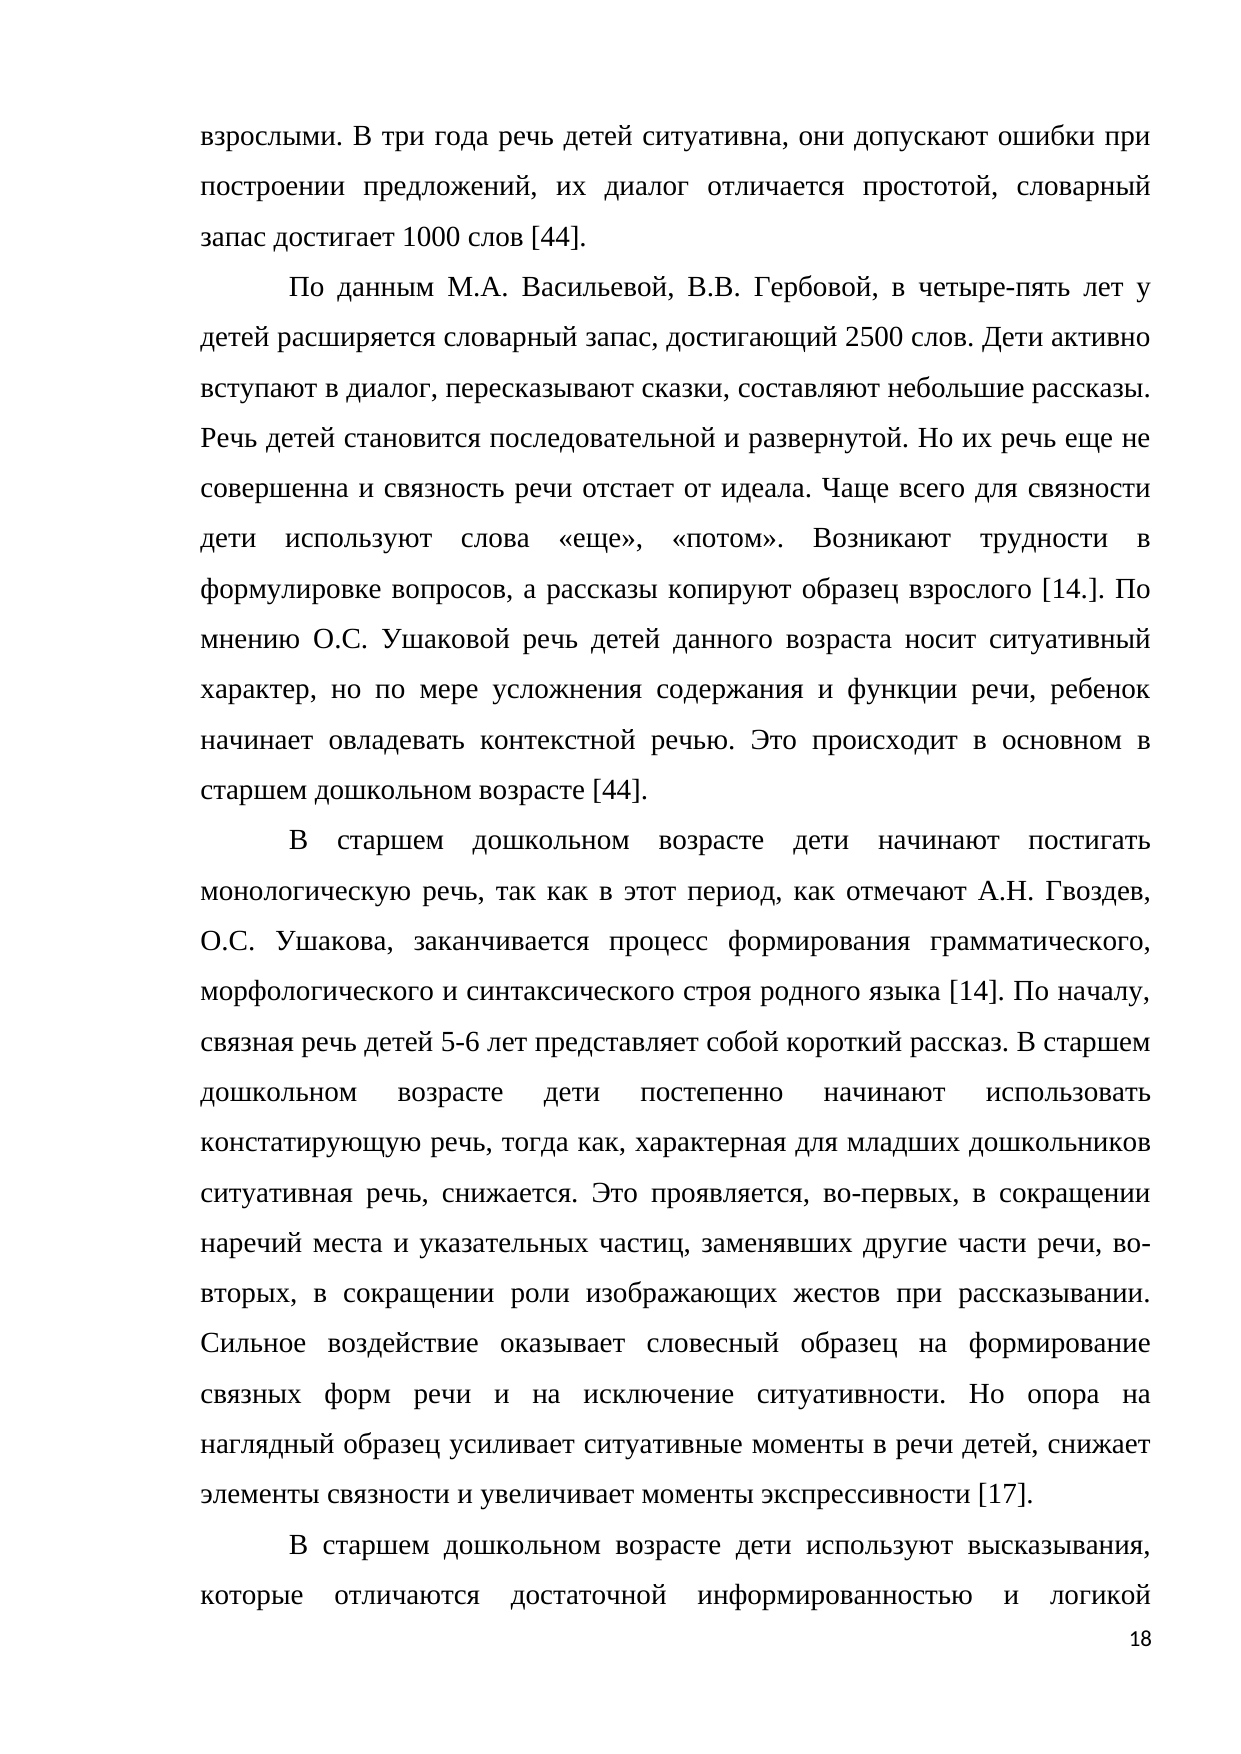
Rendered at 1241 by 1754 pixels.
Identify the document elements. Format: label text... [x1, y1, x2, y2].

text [200, 118, 1152, 252]
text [200, 1527, 1152, 1611]
text По данным М.А. Васильевой, В.В. Гербовой, в четыре-пять лет у детей расширяется словарный запас, достигающий 2500 слов. Дети активно вступают в диалог, пересказывают сказки, составляют небольшие рассказы. Речь детей становится последовательной и развернутой. Но их речь еще не совершенна и связность речи отстает от идеала. Чаще всего для связности дети используют слова «еще», «потом». Возникают трудности в формулировке вопросов, а рассказы копируют образец взрослого [14.]. По мнению О.С. Ушаковой речь детей данного возраста носит ситуативный характер, но по мере усложнения содержания и функции речи, ребенок начинает овладевать контекстной речью. Это происходит в основном в старшем дошкольном возрасте [44]. [200, 269, 1152, 806]
text В старшем дошкольном возрасте дети начинают постигать монологическую речь, так как в этот период, как отмечают А.Н. Гвоздев, О.С. Ушакова, заканчивается процесс формирования грамматического, морфологического и синтаксического строя родного языка [14]. По началу, связная речь детей 5-6 лет представляет собой короткий рассказ. В старшем дошкольном возрасте дети постепенно начинают использовать констатирующую речь, тогда как, характерная для младших дошкольников ситуативная речь, снижается. Это проявляется, во-первых, в сокращении наречий места и указательных частиц, заменявших другие части речи, во-вторых, в сокращении роли изображающих жестов при рассказывании. Сильное воздействие оказывает словесный образец на формирование связных форм речи и на исключение ситуативности. Но опора на наглядный образец усиливает ситуативные моменты в речи детей, снижает элементы связности и увеличивает моменты экспрессивности [17]. [200, 822, 1152, 1510]
